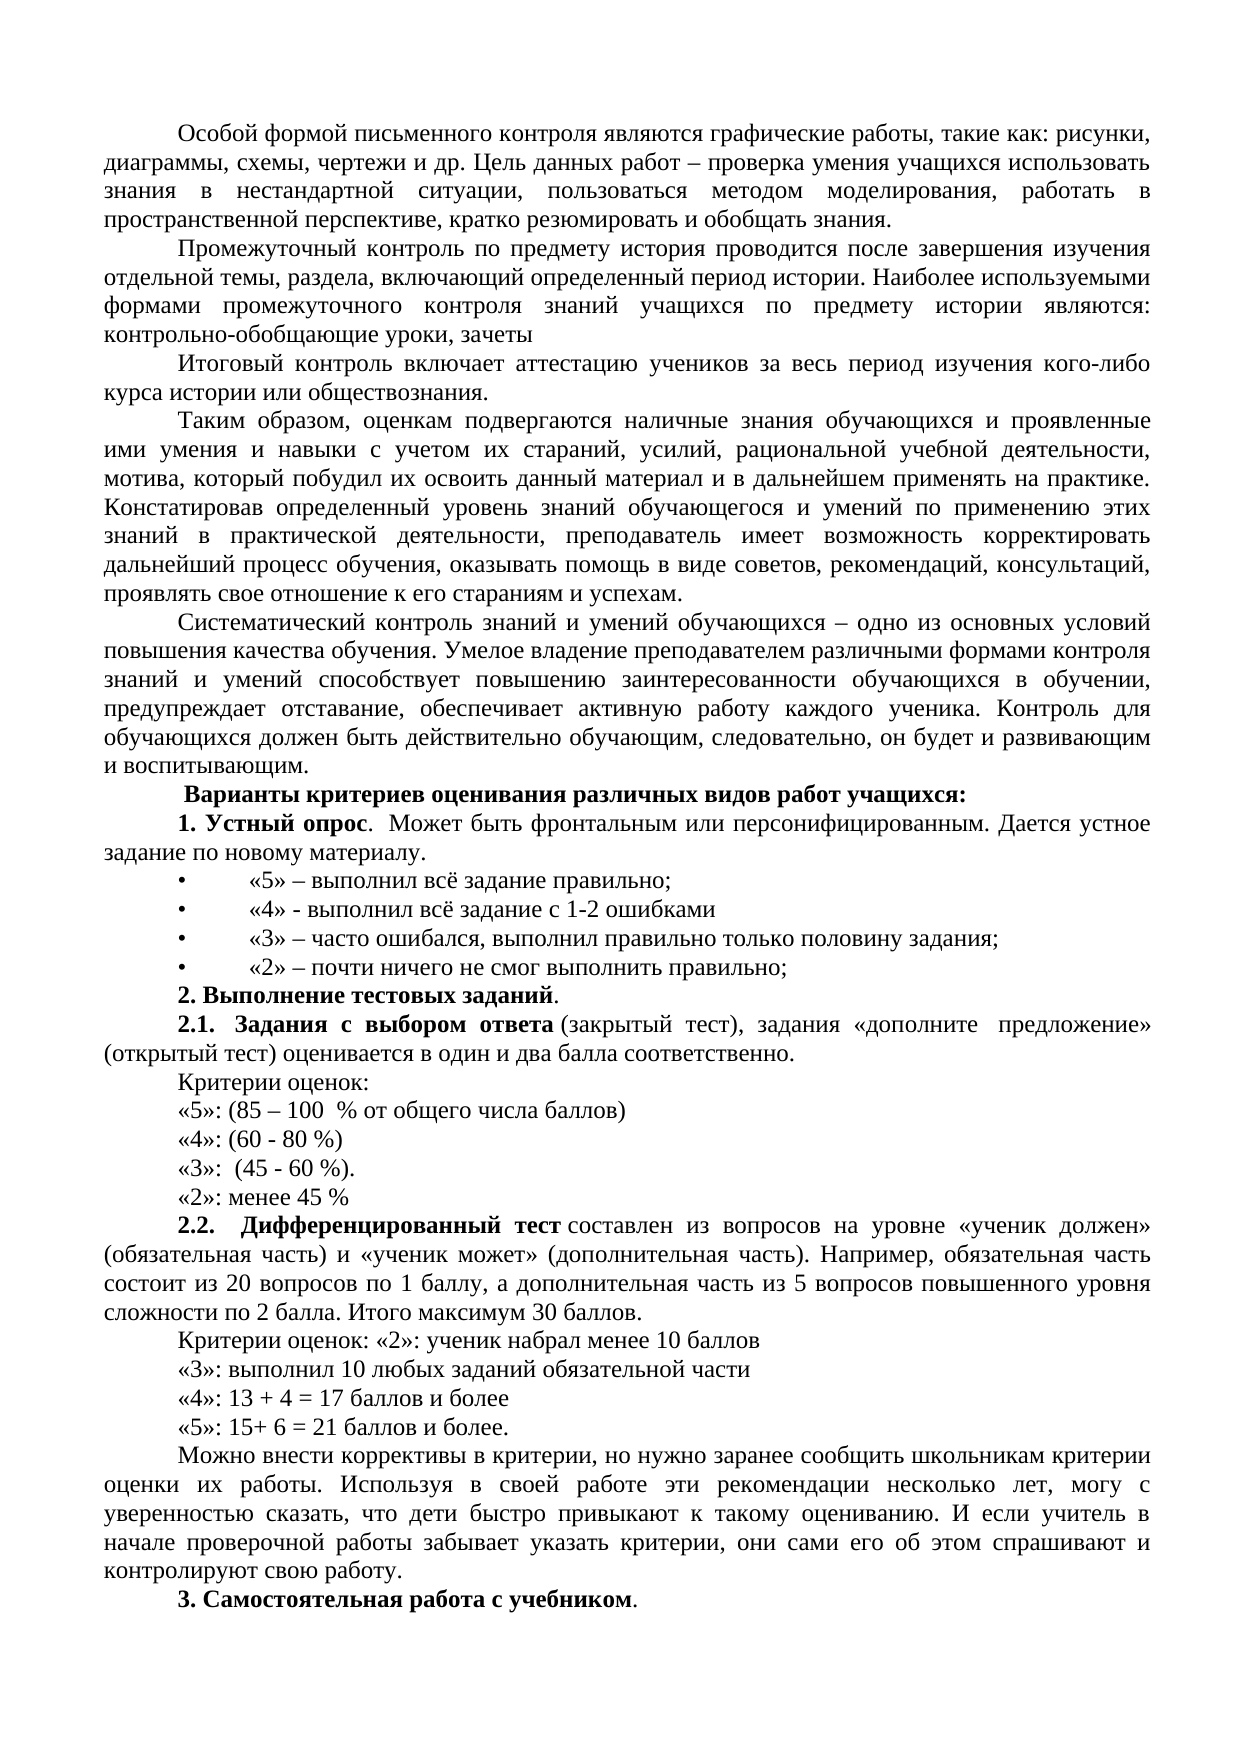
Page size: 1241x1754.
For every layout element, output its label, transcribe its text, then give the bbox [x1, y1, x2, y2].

text 1. Устный опрос. Может быть фронтальным или персонифицированным. Дается устное задание по новому материалу. [103, 808, 1152, 866]
text «3»: (45 - 60 %). [103, 1153, 1152, 1182]
text Критерии оценок: [103, 1067, 1152, 1096]
text Особой формой письменного контроля являются графические работы, такие как: рисунки, диаграммы, схемы, чертежи и др. Цель данных работ – проверка умения учащихся использовать знания в нестандартной ситуации, пользоваться методом моделирования, работать в пространственной перспективе, кратко резюмировать и обобщать знания. [103, 118, 1152, 233]
text • «3» – часто ошибался, выполнил правильно только половину задания; [103, 923, 1152, 952]
text Критерии оценок: «2»: ученик набрал менее 10 баллов [103, 1326, 1152, 1354]
text 2.1. Задания с выбором ответа (закрытый тест), задания «дополните предложение» (открытый тест) оценивается в один и два балла соответственно. [103, 1009, 1152, 1067]
text «4»: (60 - 80 %) [103, 1124, 1152, 1153]
text «2»: менее 45 % [103, 1182, 1152, 1211]
text • «4» - выполнил всё задание с 1-2 ошибками [103, 894, 1152, 923]
text • «2» – почти ничего не смог выполнить правильно; [103, 952, 1152, 981]
text Систематический контроль знаний и умений обучающихся – одно из основных условий повышения качества обучения. Умелое владение преподавателем различными формами контроля знаний и умений способствует повышению заинтересованности обучающихся в обучении, предупреждает отставание, обеспечивает активную работу каждого ученика. Контроль для обучающихся должен быть действительно обучающим, следовательно, он будет и развивающим и воспитывающим. [103, 607, 1152, 779]
text «4»: 13 + 4 = 17 баллов и более [103, 1383, 1152, 1412]
text Можно внести коррективы в критерии, но нужно заранее сообщить школьникам критерии оценки их работы. Используя в своей работе эти рекомендации несколько лет, могу с уверенностью сказать, что дети быстро привыкают к такому оцениванию. И если учитель в начале проверочной работы забывает указать критерии, они сами его об этом спрашивают и контролируют свою работу. [103, 1441, 1152, 1584]
text 2. Выполнение тестовых заданий. [103, 981, 1152, 1009]
text 3. Самостоятельная работа с учебником. [103, 1584, 1152, 1613]
text «3»: выполнил 10 любых заданий обязательной части [103, 1354, 1152, 1383]
text Промежуточный контроль по предмету история проводится после завершения изучения отдельной темы, раздела, включающий определенный период истории. Наиболее используемыми формами промежуточного контроля знаний учащихся по предмету истории являются: контрольно-обобщающие уроки, зачеты [103, 233, 1152, 348]
text Итоговый контроль включает аттестацию учеников за весь период изучения кого-либо курса истории или обществознания. [103, 348, 1152, 406]
text «5»: (85 – 100 % от общего числа баллов) [103, 1096, 1152, 1124]
text Таким образом, оценкам подвергаются наличные знания обучающихся и проявленные ими умения и навыки с учетом их стараний, усилий, рациональной учебной деятельности, мотива, который побудил их освоить данный материал и в дальнейшем применять на практике. Констатировав определенный уровень знаний обучающегося и умений по применению этих знаний в практической деятельности, преподаватель имеет возможность корректировать дальнейший процесс обучения, оказывать помощь в виде советов, рекомендаций, консультаций, проявлять свое отношение к его стараниям и успехам. [103, 406, 1152, 607]
text 2.2. Дифференцированный тест составлен из вопросов на уровне «ученик должен» (обязательная часть) и «ученик может» (дополнительная часть). Например, обязательная часть состоит из 20 вопросов по 1 баллу, а дополнительная часть из 5 вопросов повышенного уровня сложности по 2 балла. Итого максимум 30 баллов. [103, 1211, 1152, 1326]
text • «5» – выполнил всё задание правильно; [103, 866, 1152, 894]
text Варианты критериев оценивания различных видов работ учащихся: [103, 779, 1152, 808]
text «5»: 15+ 6 = 21 баллов и более. [103, 1412, 1152, 1441]
